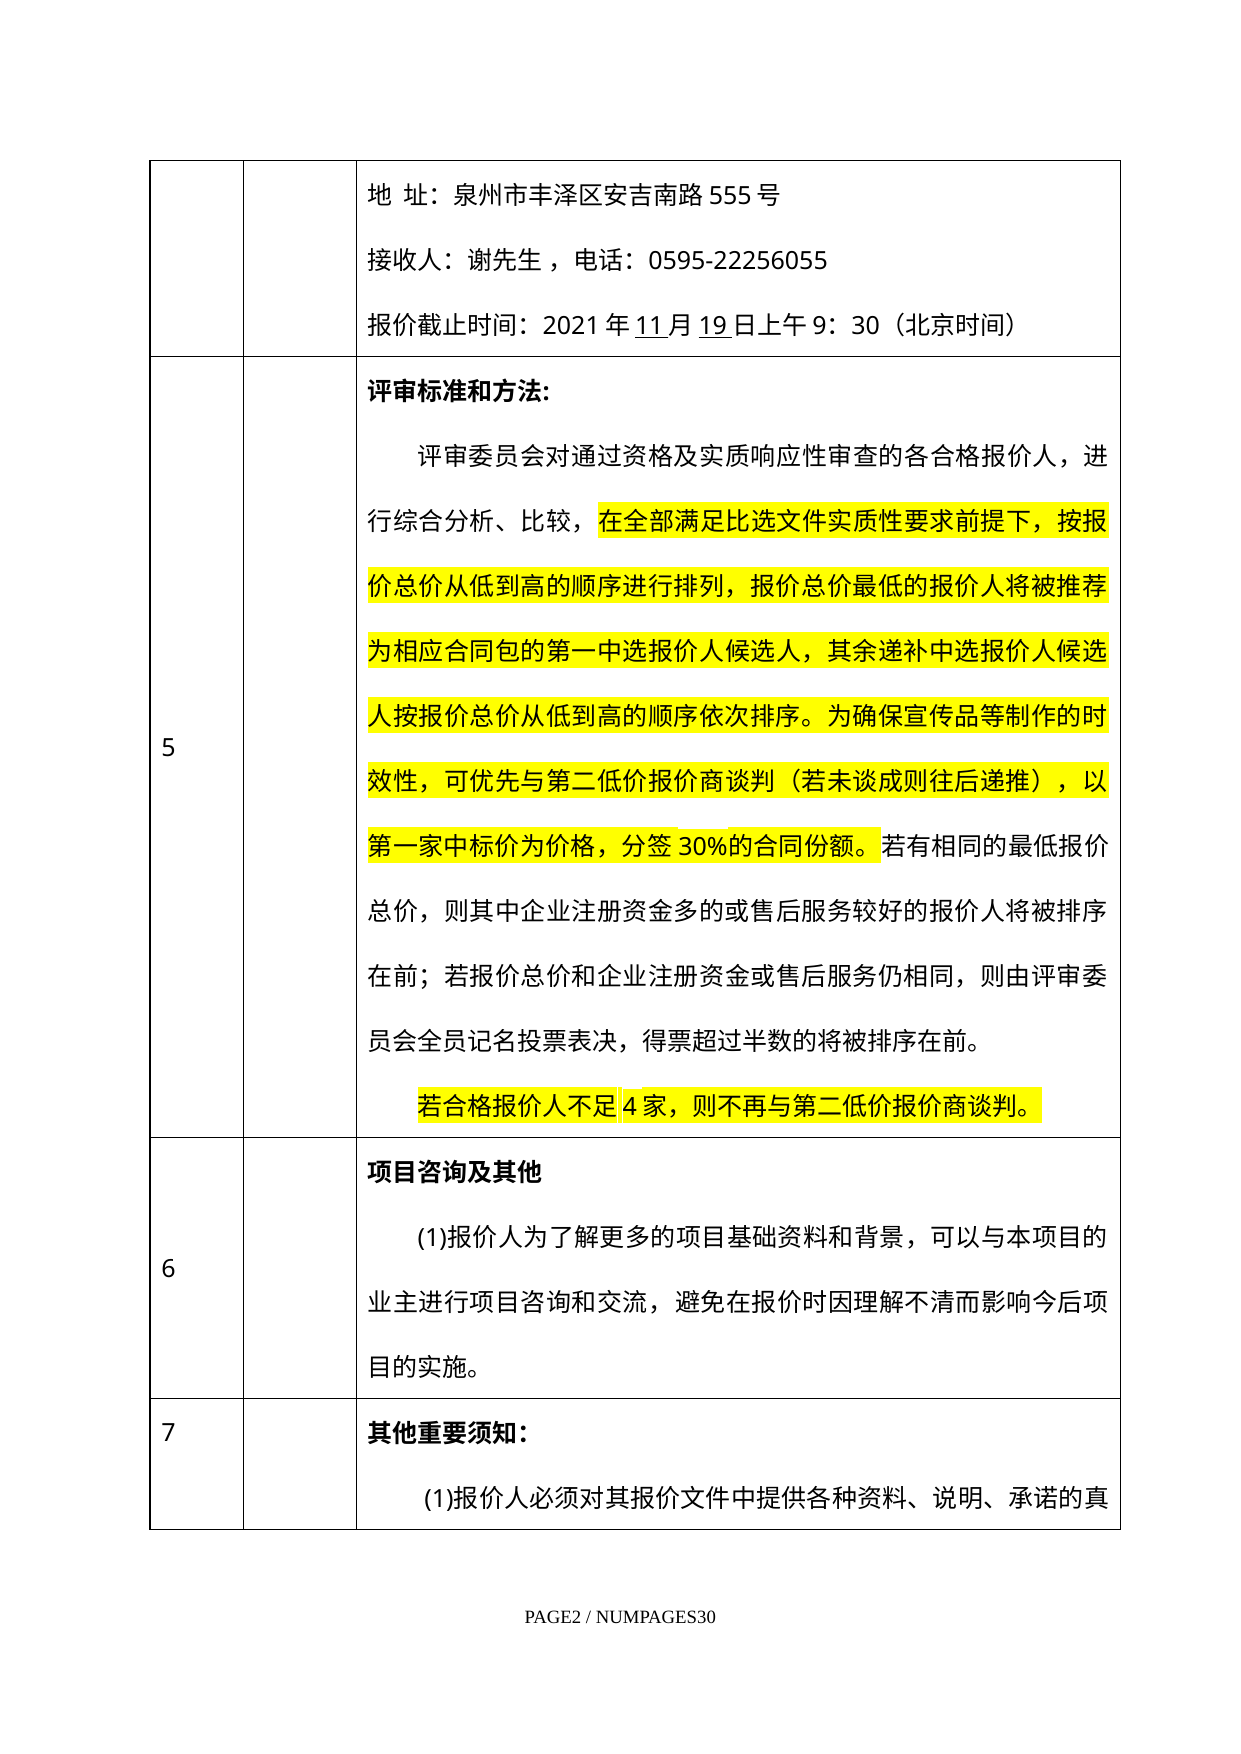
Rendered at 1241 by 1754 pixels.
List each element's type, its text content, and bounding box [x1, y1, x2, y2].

table_cell [244, 161, 356, 356]
table_cell [244, 357, 356, 1137]
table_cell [357, 1399, 1120, 1529]
table_cell 5 [151, 357, 243, 1137]
table_cell 评审标准和方法: 评审委员会对通过资格及实质响应性审查的各合格报价人，进行综合分析、比较，在全部满足比选文件实质性要求前提下，按报价总价从低到高的顺序进行排列，报价总价最低的报价人将被推荐为相应合同包的第一中选报价人候选人，其余递补中选报价人候选人按报价总价从低到高的顺序依次排序。为确保宣传品等制作的时效性，可优先与第二低价报价商谈判（若未谈成则往后递推），以第一家中标价为价格，分签30%的合同份额。若有相同的最低报价总价，则其中企业注册资金多的或售后服务较好的报价人将被排序在前；若报价总价和企业注册资金或售后服务仍相同，则由评审委员会全员记名投票表决，得票超过半数的将被排序在前。 若合格报价人不足4家，则不再与第二低价报价商谈判。 [357, 357, 1120, 1137]
table_cell 项目咨询及其他 (1)报价人为了解更多的项目基础资料和背景，可以与本项目的业主进行项目咨询和交流，避免在报价时因理解不清而影响今后项目的实施。 [357, 1138, 1120, 1398]
table_cell 6 [151, 1138, 243, 1398]
table_cell 4 [151, 161, 243, 356]
table_cell [244, 1399, 356, 1529]
table_cell [244, 1138, 356, 1398]
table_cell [357, 161, 1120, 356]
table_cell 7 [151, 1399, 243, 1529]
